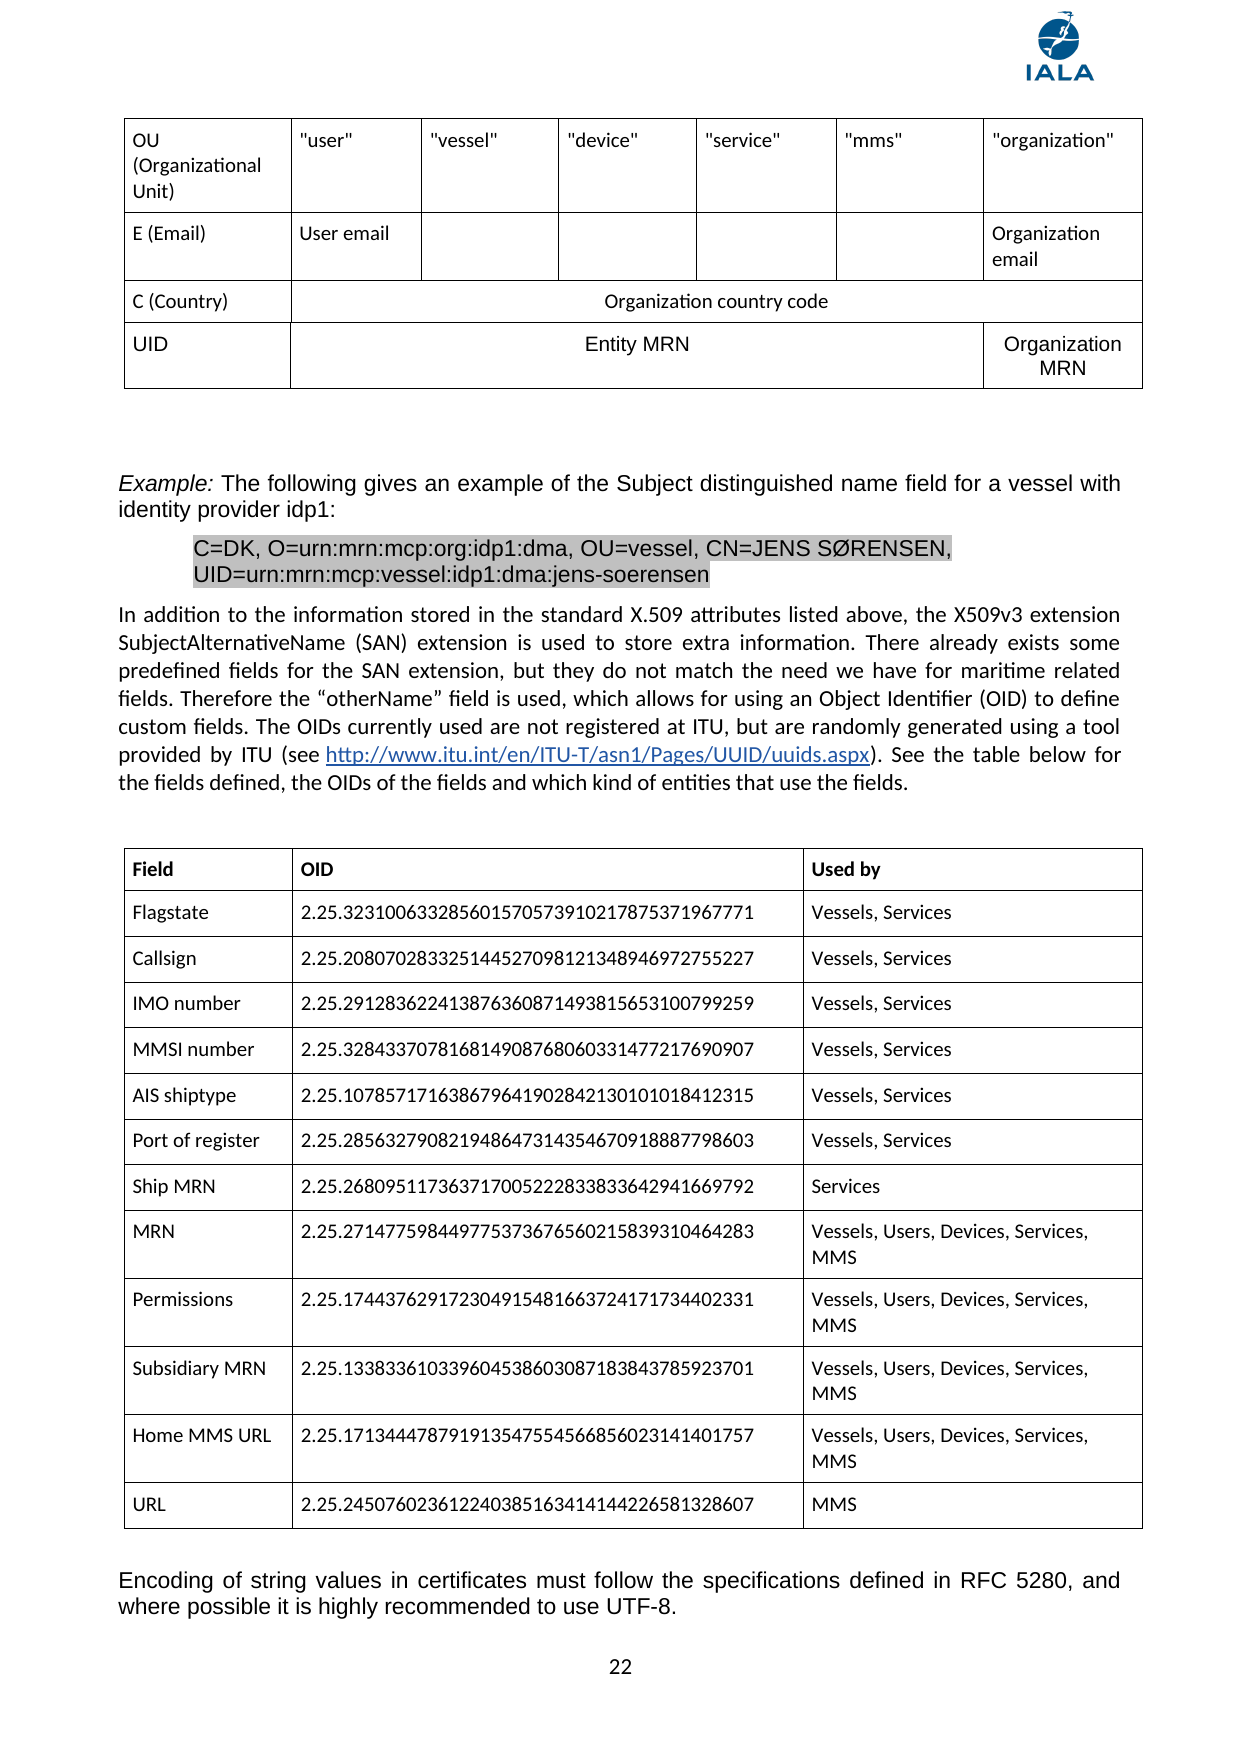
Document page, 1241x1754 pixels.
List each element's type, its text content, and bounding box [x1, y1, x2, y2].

table_cell C (Country) [125, 281, 291, 322]
table_cell MMSI number [125, 1028, 292, 1073]
table_cell MRN [125, 1211, 292, 1278]
table_cell 2.25.245076023612240385163414144226581328607 [293, 1483, 803, 1527]
text Encoding of string values in certificates must follow the specifications defined in RFC 5280, and where possible it is highly recommended to use UTF-8. [118, 1567, 1122, 1619]
table_cell [837, 213, 983, 279]
table_cell Vessels, Users, Devices, Services, MMS [804, 1415, 1142, 1482]
table_cell 2.25.328433707816814908768060331477217690907 [293, 1028, 803, 1073]
table_cell Home MMS URL [125, 1415, 292, 1482]
table_cell 2.25.174437629172304915481663724171734402331 [293, 1279, 803, 1346]
table_cell URL [125, 1483, 292, 1527]
table_cell 2.25.208070283325144527098121348946972755227 [293, 937, 803, 982]
table_cell "vessel" [422, 119, 558, 212]
table_cell Organization MRN [984, 323, 1142, 388]
text Example: The following gives an example of the Subject distinguished name field for a vessel with identity provider idp1: [118, 470, 1122, 523]
table_cell UID [125, 323, 290, 388]
picture [1011, 3, 1106, 96]
table_cell E (Email) [125, 213, 291, 279]
table_cell [422, 213, 558, 279]
text In addition to the information stored in the standard X.509 attributes listed above, the X509v3 extension SubjectAlternativeName (SAN) extension is used to store extra information. There already exists some predefined fields for the SAN extension, but they do not match the need we have for maritime related fields. Therefore the “otherName” field is used, which allows for using an Object Identifier (OID) to define custom fields. The OIDs currently used are not registered at ITU, but are randomly generated using a tool provided by ITU (see http://www.itu.int/en/ITU-T/asn1/Pages/UUID/uuids.aspx). See the table below for the fields defined, the OIDs of the fields and which kind of entities that use the fields. [118, 600, 1122, 796]
table_cell [559, 213, 696, 279]
table_cell 2.25.171344478791913547554566856023141401757 [293, 1415, 803, 1482]
table_header OID [293, 849, 803, 890]
table_cell 2.25.107857171638679641902842130101018412315 [293, 1074, 803, 1118]
table_cell Vessels, Services [804, 983, 1142, 1027]
table_cell Port of register [125, 1120, 292, 1164]
table_cell "service" [697, 119, 836, 212]
table_cell Vessels, Services [804, 1028, 1142, 1073]
table_cell Services [804, 1165, 1142, 1210]
table_cell User email [292, 213, 421, 279]
table_cell Permissions [125, 1279, 292, 1346]
table_cell Vessels, Users, Devices, Services, MMS [804, 1211, 1142, 1278]
table_cell Vessels, Users, Devices, Services, MMS [804, 1279, 1142, 1346]
table_cell "device" [559, 119, 696, 212]
table_cell Vessels, Services [804, 1074, 1142, 1118]
table_cell 2.25.291283622413876360871493815653100799259 [293, 983, 803, 1027]
text C=DK, O=urn:mrn:mcp:org:idp1:dma, OU=vessel, CN=JENS SØRENSEN, UID=urn:mrn:mcp:vessel:idp1:dma:jens-soerensen [710, 535, 1122, 588]
table_cell Vessels, Services [804, 937, 1142, 982]
table_cell Vessels, Users, Devices, Services, MMS [804, 1347, 1142, 1414]
table_header Field [125, 849, 292, 890]
table_cell Callsign [125, 937, 292, 982]
table_cell [697, 213, 836, 279]
table_cell "organization" [984, 119, 1142, 212]
table_cell AIS shiptype [125, 1074, 292, 1118]
table_cell 2.25.133833610339604538603087183843785923701 [293, 1347, 803, 1414]
table_cell Entity MRN [291, 323, 983, 388]
table_cell Vessels, Services [804, 1120, 1142, 1164]
table_cell Organization country code [292, 281, 1142, 322]
table_cell Flagstate [125, 891, 292, 936]
table_cell 2.25.323100633285601570573910217875371967771 [293, 891, 803, 936]
table_cell "mms" [837, 119, 983, 212]
table_header Used by [804, 849, 1142, 890]
table_cell Ship MRN [125, 1165, 292, 1210]
table_cell MMS [804, 1483, 1142, 1527]
table_cell 2.25.271477598449775373676560215839310464283 [293, 1211, 803, 1278]
table_cell IMO number [125, 983, 292, 1027]
table_cell 2.25.268095117363717005222833833642941669792 [293, 1165, 803, 1210]
table_cell 2.25.285632790821948647314354670918887798603 [293, 1120, 803, 1164]
table_cell OU (Organizational Unit) [125, 119, 291, 212]
table_cell Vessels, Services [804, 891, 1142, 936]
table_cell "user" [292, 119, 421, 212]
table_cell Subsidiary MRN [125, 1347, 292, 1414]
table_cell Organization email [984, 213, 1142, 279]
